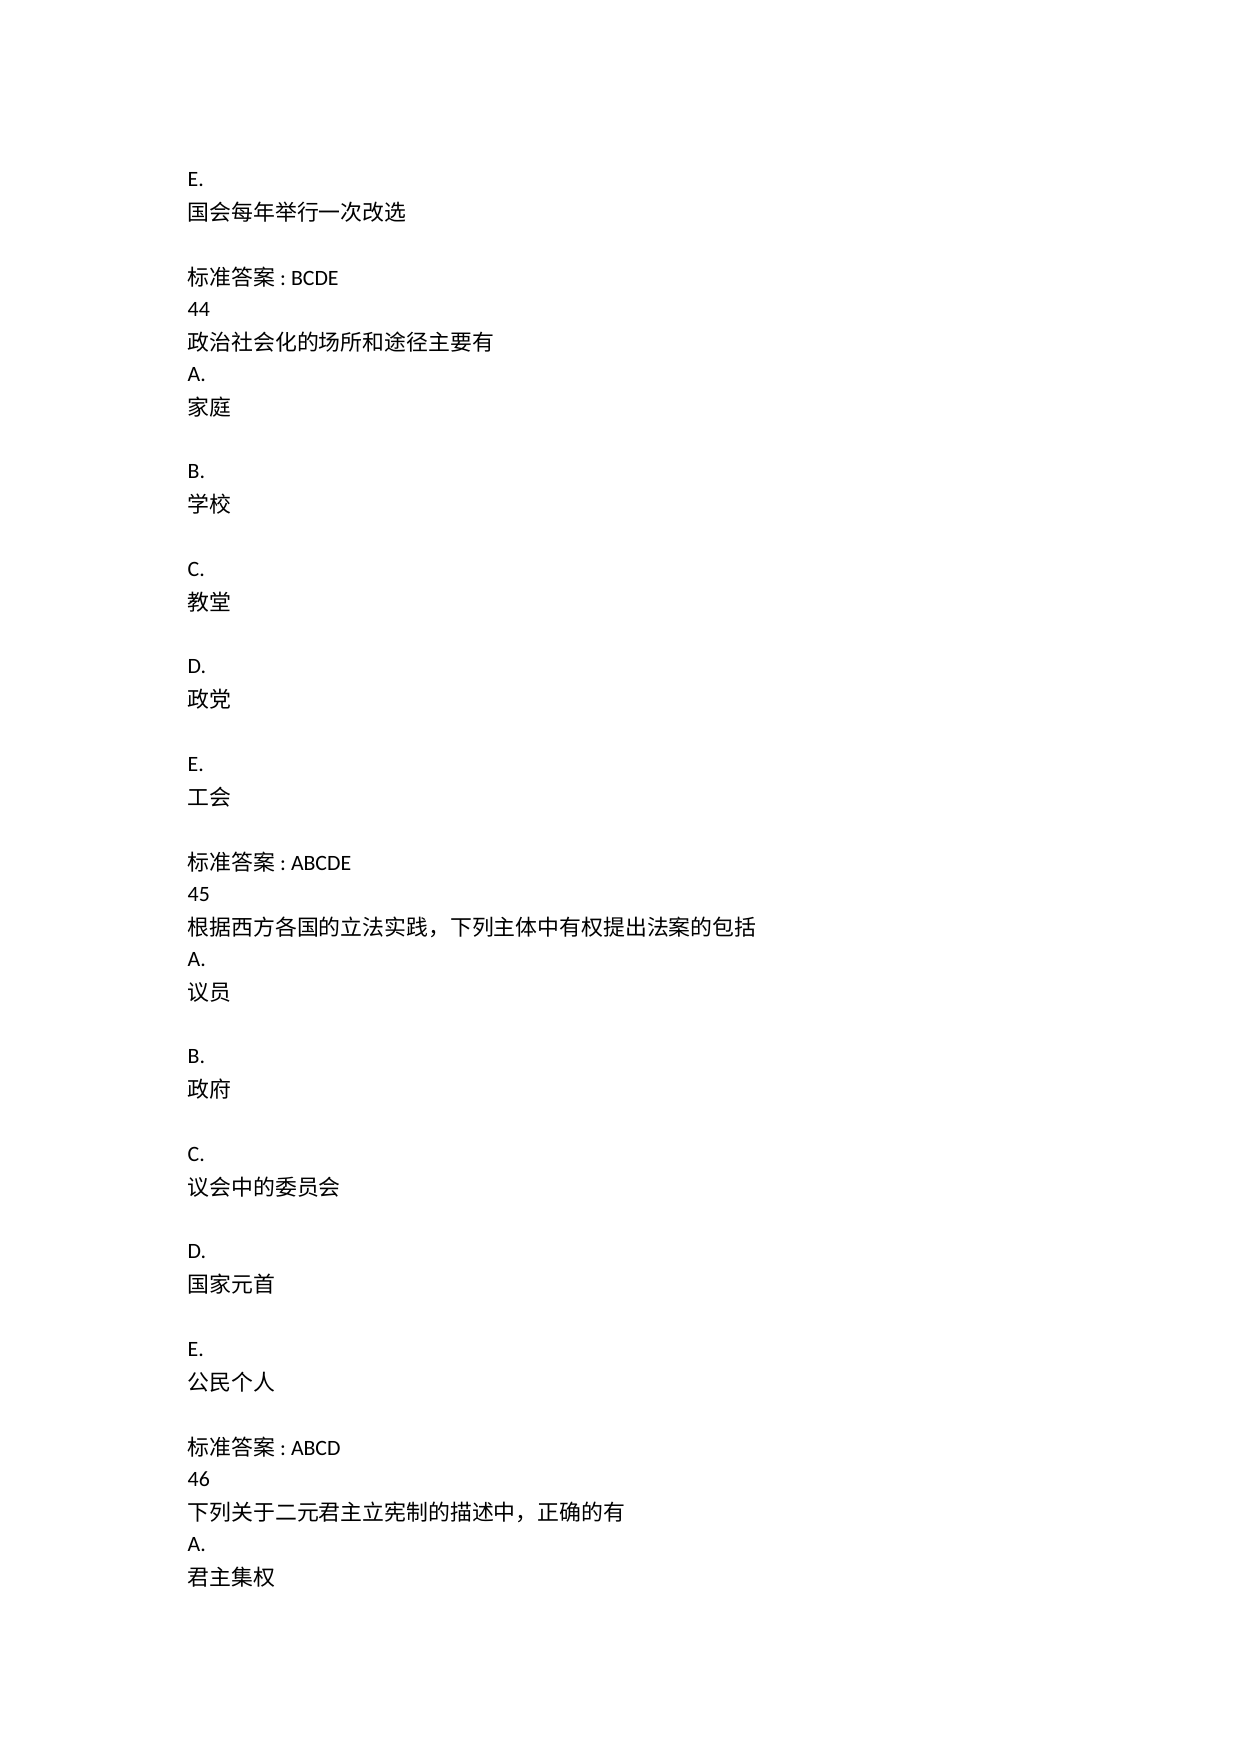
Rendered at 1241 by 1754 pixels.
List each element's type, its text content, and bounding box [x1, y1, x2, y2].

text A. [187, 357, 1053, 389]
text D. [187, 1234, 1053, 1267]
text 44 [187, 292, 1053, 324]
text 议会中的委员会 [187, 1169, 1053, 1202]
text D. [187, 649, 1053, 682]
text 学校 [187, 487, 1053, 519]
text 标准答案 : BCDE [187, 259, 1053, 292]
text 教堂 [187, 584, 1053, 617]
text C. [187, 552, 1053, 584]
text 45 [187, 877, 1053, 909]
text E. [187, 162, 1053, 194]
text 国会每年举行一次改选 [187, 194, 1053, 227]
text C. [187, 1137, 1053, 1169]
text 政党 [187, 682, 1053, 714]
text 家庭 [187, 389, 1053, 422]
text 根据西方各国的立法实践，下列主体中有权提出法案的包括 [187, 909, 1053, 942]
text 国家元首 [187, 1267, 1053, 1299]
text 议员 [187, 974, 1053, 1007]
text 政府 [187, 1072, 1053, 1104]
text B. [187, 1039, 1053, 1072]
text 标准答案 : ABCD [187, 1429, 1053, 1462]
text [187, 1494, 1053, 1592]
text 政治社会化的场所和途径主要有 [187, 324, 1053, 357]
text E. [187, 747, 1053, 779]
text 工会 [187, 779, 1053, 812]
text 46 [187, 1462, 1053, 1494]
text E. [187, 1332, 1053, 1364]
text 标准答案 : ABCDE [187, 844, 1053, 877]
text A. [187, 942, 1053, 974]
text 公民个人 [187, 1364, 1053, 1397]
text B. [187, 454, 1053, 487]
